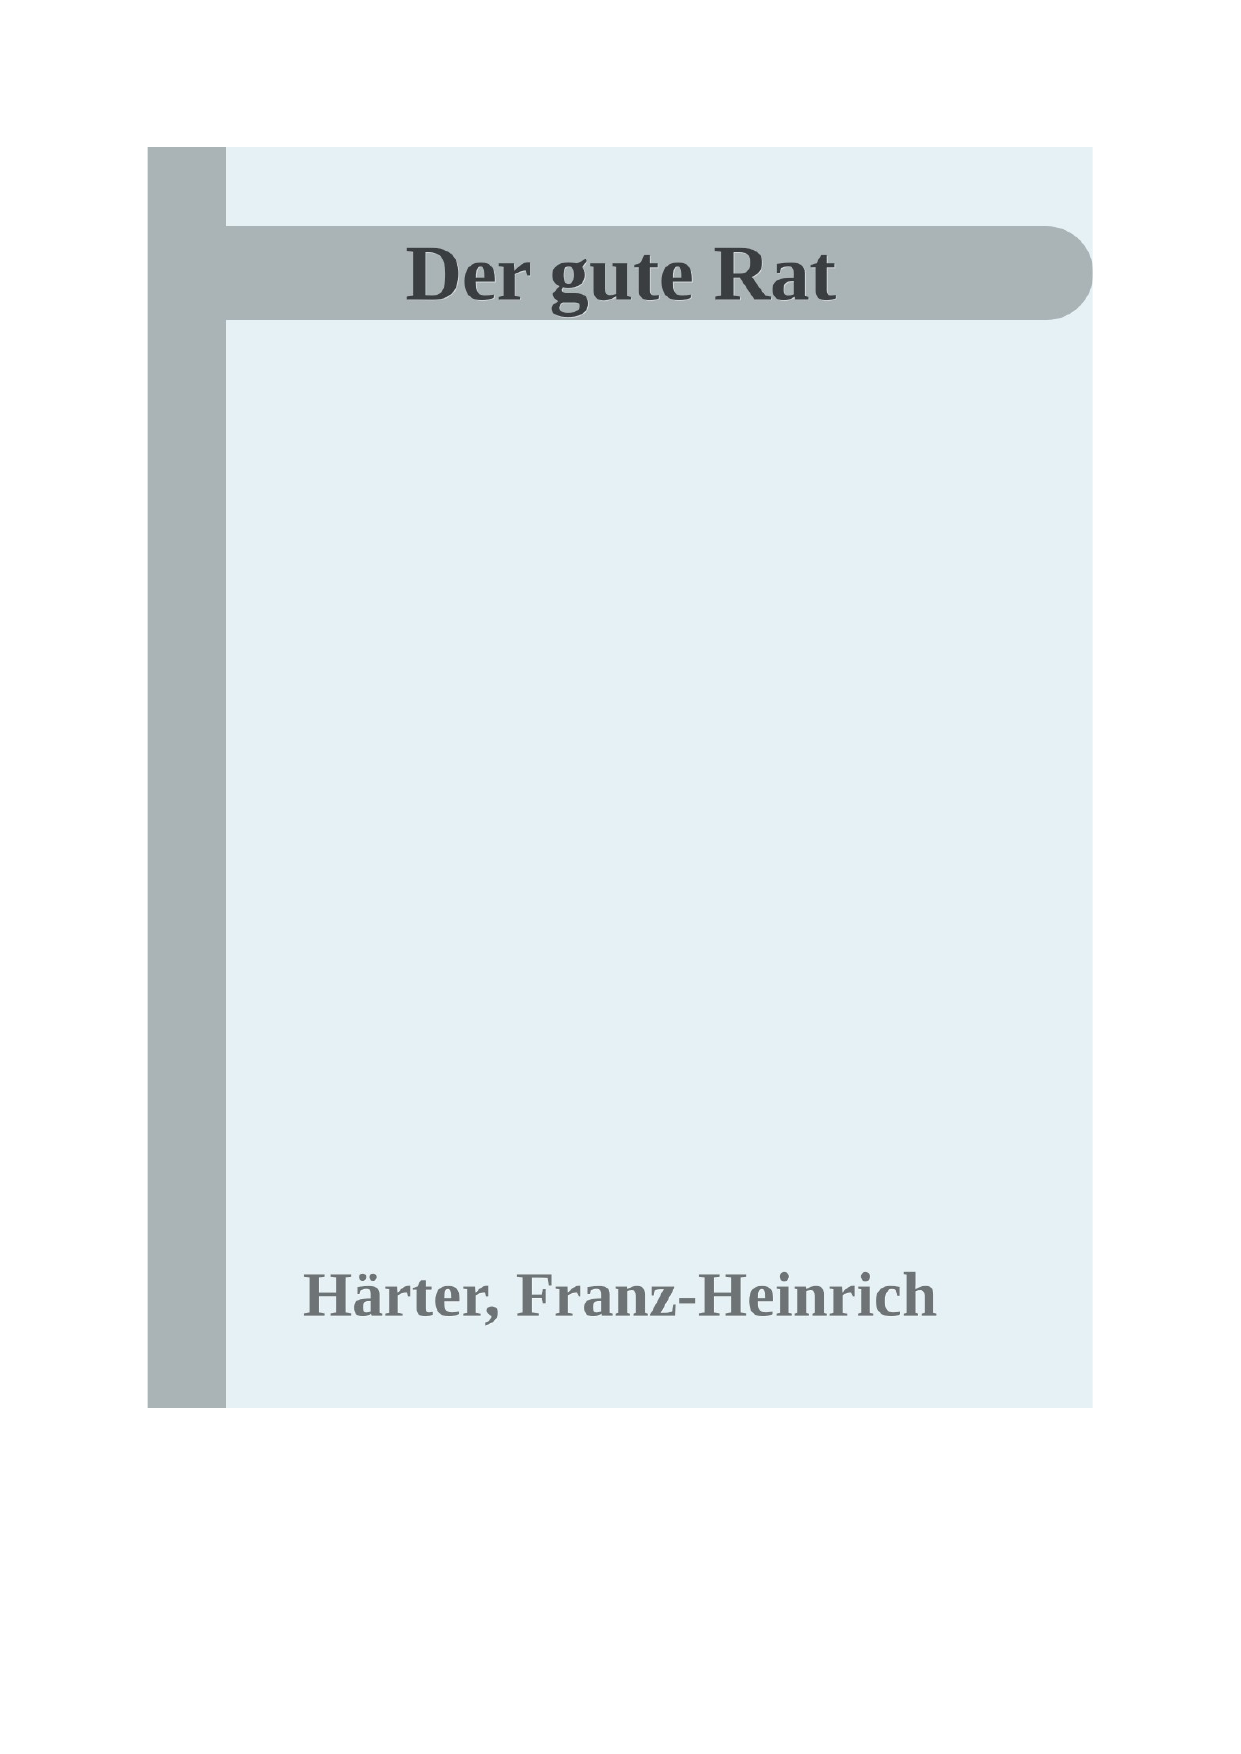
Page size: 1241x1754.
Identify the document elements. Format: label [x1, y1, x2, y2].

picture [147, 147, 1093, 1408]
